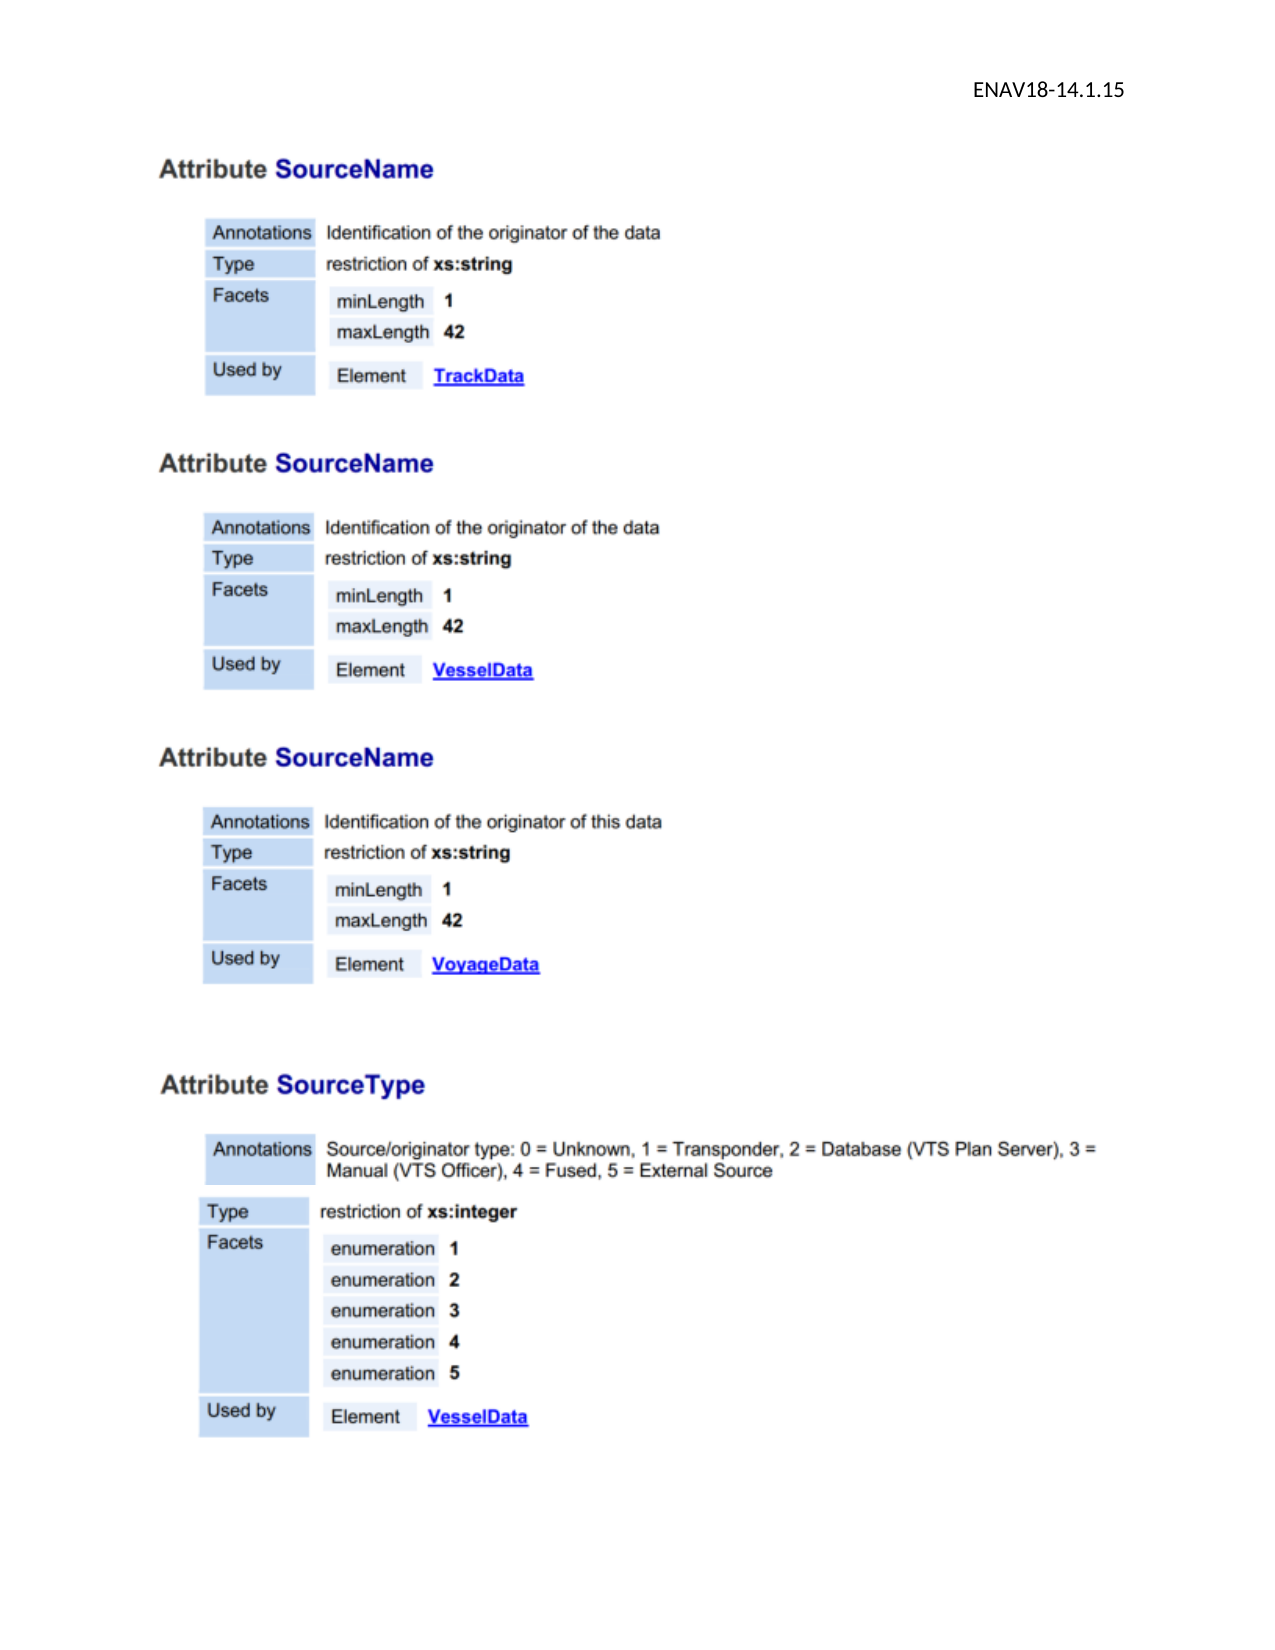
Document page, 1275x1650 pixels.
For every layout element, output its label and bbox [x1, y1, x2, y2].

picture [150, 1067, 1100, 1185]
picture [150, 150, 671, 989]
picture [150, 1188, 536, 1444]
